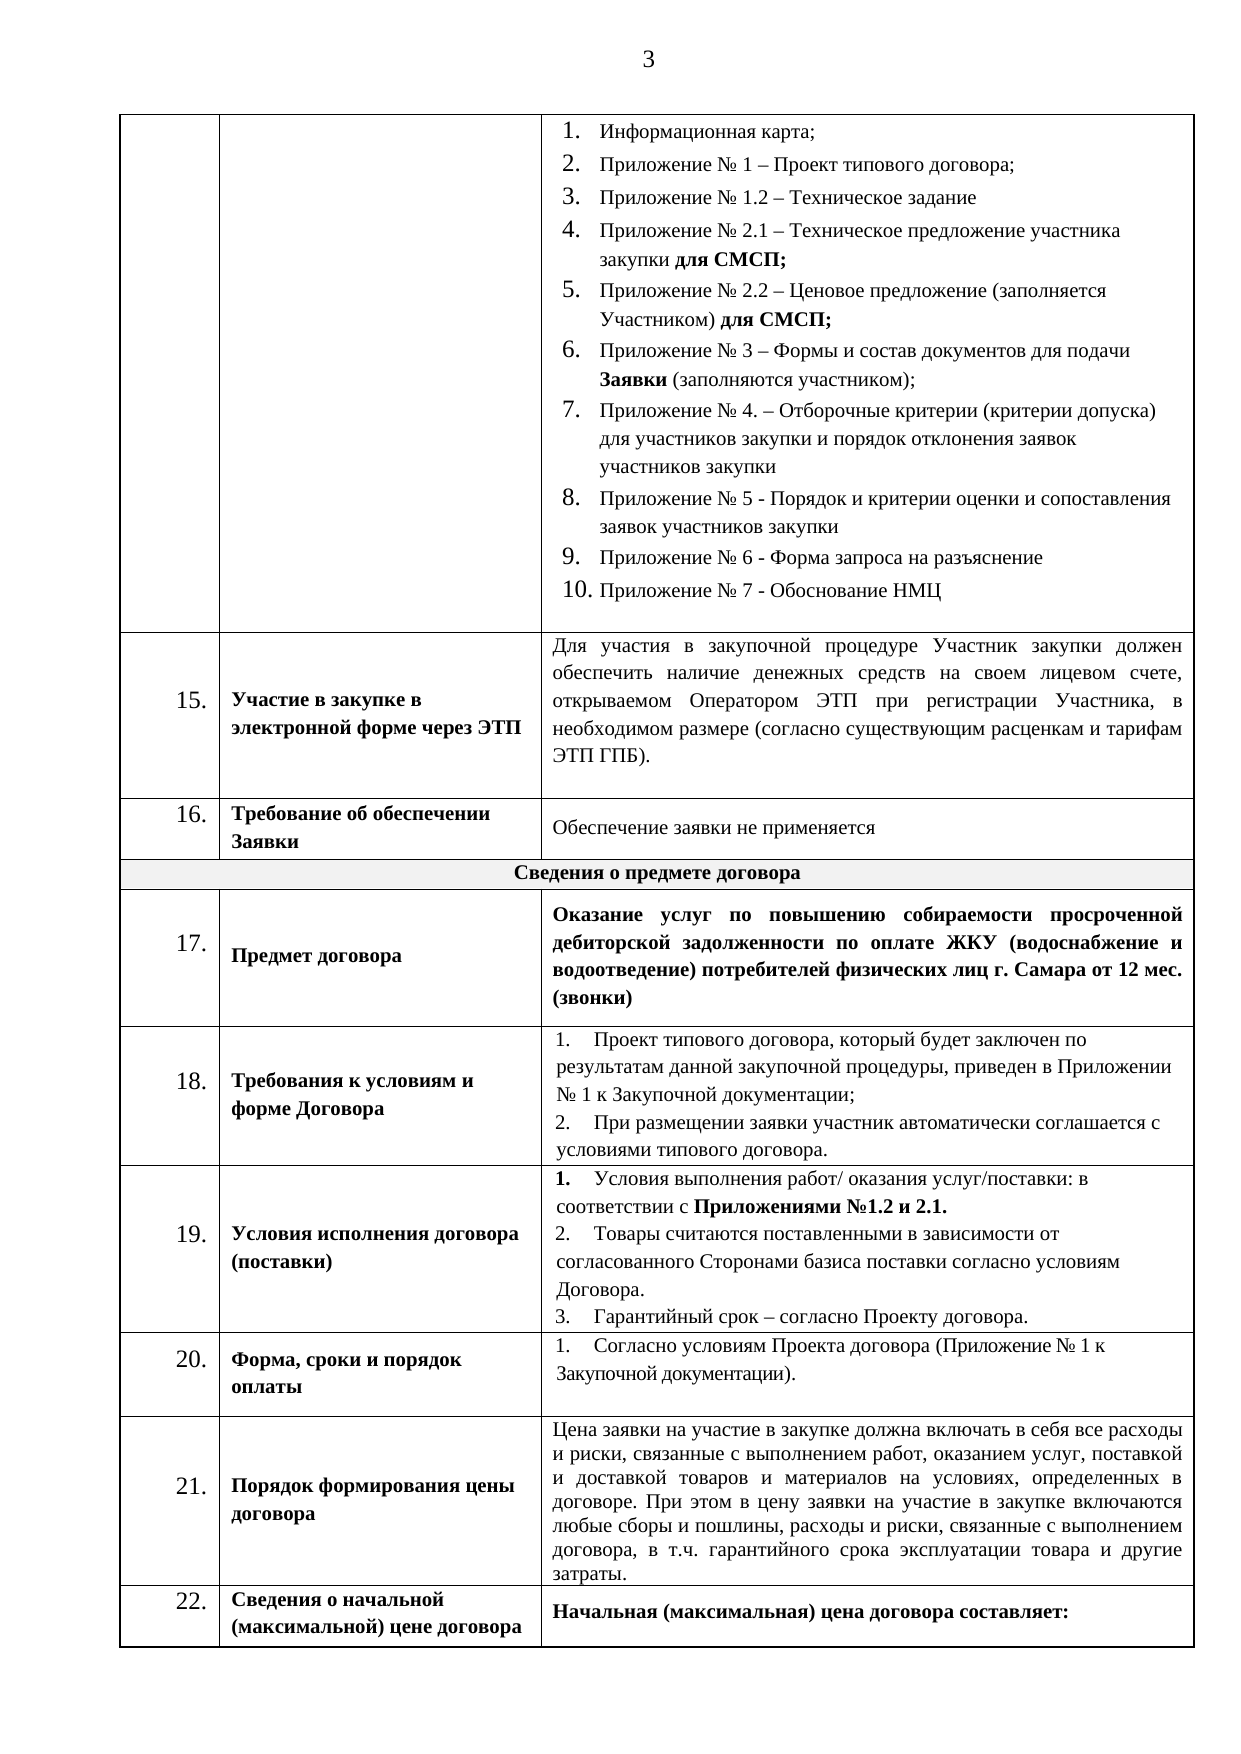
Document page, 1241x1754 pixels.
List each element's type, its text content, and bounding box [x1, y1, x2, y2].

table_cell [121, 1586, 219, 1646]
table_cell Обеспечение заявки не применяется [542, 799, 1193, 859]
table_cell Условия исполнения договора (поставки) [220, 1166, 541, 1332]
table_cell Участие в закупке в электронной форме через ЭТП [220, 633, 541, 798]
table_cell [542, 1586, 1193, 1646]
table_cell Цена заявки на участие в закупке должна включать в себя все расходы и риски, связанные с выполнением работ, оказанием услуг, поставкой и доставкой товаров и материалов на условиях, определенных в договоре. При этом в цену заявки на участие в закупке включаются любые сборы и пошлины, расходы и риски, связанные с выполнением договора, в т.ч. гарантийного срока эксплуатации товара и другие затраты. [542, 1417, 1193, 1585]
table_cell [121, 1417, 219, 1585]
table_cell Согласно условиям Проекта договора (Приложение № 1 к Закупочной документации). [542, 1333, 1193, 1416]
table_cell Порядок формирования цены договора [220, 1417, 541, 1585]
table_cell [121, 799, 219, 859]
table_cell [121, 1333, 219, 1416]
table_cell [121, 1027, 219, 1165]
table_cell Требования к условиям и форме Договора [220, 1027, 541, 1165]
table_cell Предмет договора [220, 890, 541, 1026]
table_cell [542, 115, 1193, 632]
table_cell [220, 1586, 541, 1646]
table_cell Оказание услуг по повышению собираемости просроченной дебиторской задолженности по оплате ЖКУ (водоснабжение и водоотведение) потребителей физических лиц г. Самара от 12 мес. (звонки) [542, 890, 1193, 1026]
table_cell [220, 115, 541, 632]
table_cell [121, 890, 219, 1026]
table_cell Проект типового договора, который будет заключен по результатам данной закупочной процедуры, приведен в Приложении № 1 к Закупочной документации; При размещении заявки участник автоматически соглашается с условиями типового договора. [542, 1027, 1193, 1165]
table_cell Для участия в закупочной процедуре Участник закупки должен обеспечить наличие денежных средств на своем лицевом счете, открываемом Оператором ЭТП при регистрации Участника, в необходимом размере (согласно существующим расценкам и тарифам ЭТП ГПБ). [542, 633, 1193, 798]
table_cell [121, 1166, 219, 1332]
table_cell Требование об обеспечении Заявки [220, 799, 541, 859]
table_cell Форма, сроки и порядок оплаты [220, 1333, 541, 1416]
table_cell [121, 633, 219, 798]
table_cell Сведения о предмете договора [121, 860, 1193, 888]
table_cell [121, 115, 219, 632]
table_cell Условия выполнения работ/ оказания услуг/поставки: в соответствии с Приложениями №1.2 и 2.1. Товары считаются поставленными в зависимости от согласованного Сторонами базиса поставки согласно условиям Договора. Гарантийный срок – согласно Проекту договора. [542, 1166, 1193, 1332]
